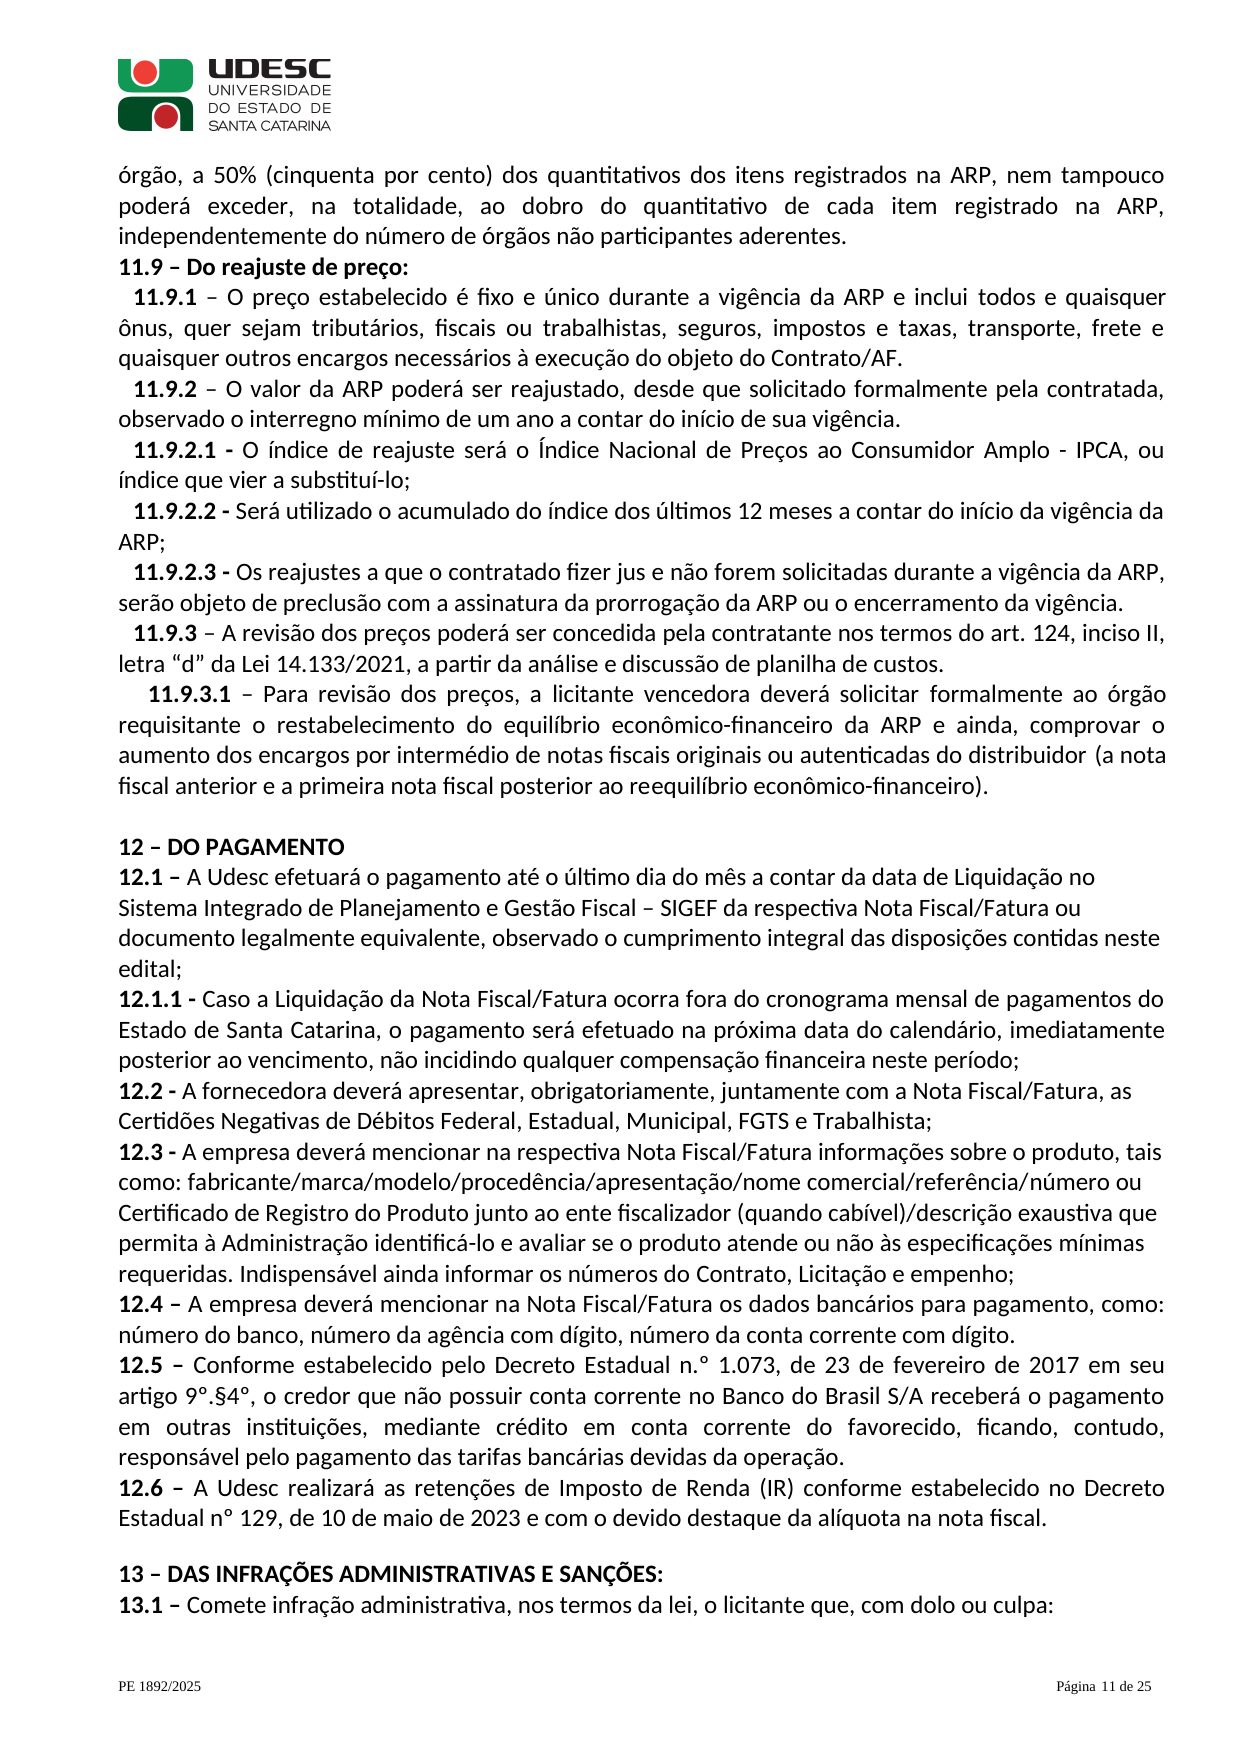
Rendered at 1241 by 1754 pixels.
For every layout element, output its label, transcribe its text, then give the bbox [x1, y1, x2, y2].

text 12.2 - A fornecedora deverá apresentar, obrigatoriamente, juntamente com a Nota Fiscal/Fatura, as Certidões Negativas de Débitos Federal, Estadual, Municipal, FGTS e Trabalhista; [118, 1075, 1166, 1136]
text 11.9.1 – O preço estabelecido é fixo e único durante a vigência da ARP e inclui todos e quaisquer ônus, quer sejam tributários, fiscais ou trabalhistas, seguros, impostos e taxas, transporte, frete e quaisquer outros encargos necessários à execução do objeto do Contrato/AF. [118, 281, 1166, 373]
text 11.9.2 – O valor da ARP poderá ser reajustado, desde que solicitado formalmente pela contratada, observado o interregno mínimo de um ano a contar do início de sua vigência. [118, 373, 1166, 434]
text 12.6 – A Udesc realizará as retenções de Imposto de Renda (IR) conforme estabelecido no Decreto Estadual nº 129, de 10 de maio de 2023 e com o devido destaque da alíquota na nota fiscal. [118, 1472, 1166, 1533]
text 11.9.3 – A revisão dos preços poderá ser concedida pela contratante nos termos do art. 124, inciso II, letra “d” da Lei 14.133/2021, a partir da análise e discussão de planilha de custos. [118, 617, 1166, 678]
text 12.1.1 - Caso a Liquidação da Nota Fiscal/Fatura ocorra fora do cronograma mensal de pagamentos do Estado de Santa Catarina, o pagamento será efetuado na próxima data do calendário, imediatamente posterior ao vencimento, não incidindo qualquer compensação financeira neste período; [118, 983, 1166, 1075]
text 12.4 – A empresa deverá mencionar na Nota Fiscal/Fatura os dados bancários para pagamento, como: número do banco, número da agência com dígito, número da conta corrente com dígito. [118, 1289, 1166, 1350]
text 12.1 – A Udesc efetuará o pagamento até o último dia do mês a contar da data de Liquidação no Sistema Integrado de Planejamento e Gestão Fiscal – SIGEF da respectiva Nota Fiscal/Fatura ou documento legalmente equivalente, observado o cumprimento integral das disposições contidas neste edital; [118, 861, 1166, 983]
picture [118, 59, 331, 131]
text 11.9.3.1 – Para revisão dos preços, a licitante vencedora deverá solicitar formalmente ao órgão requisitante o restabelecimento do equilíbrio econômico-financeiro da ARP e ainda, comprovar o aumento dos encargos por intermédio de notas fiscais originais ou autenticadas do distribuidor (a nota fiscal anterior e a primeira nota fiscal posterior ao reequilíbrio econômico-financeiro). [118, 678, 1166, 800]
text 12 – DO PAGAMENTO [118, 831, 1166, 861]
text 12.5 – Conforme estabelecido pelo Decreto Estadual n.º 1.073, de 23 de fevereiro de 2017 em seu artigo 9º.§4º, o credor que não possuir conta corrente no Banco do Brasil S/A receberá o pagamento em outras instituições, mediante crédito em conta corrente do favorecido, ficando, contudo, responsável pelo pagamento das tarifas bancárias devidas da operação. [118, 1350, 1166, 1472]
text 11.9.2.3 - Os reajustes a que o contratado fizer jus e não forem solicitadas durante a vigência da ARP, serão objeto de preclusão com a assinatura da prorrogação da ARP ou o encerramento da vigência. [118, 556, 1166, 617]
text 13 – DAS INFRAÇÕES ADMINISTRATIVAS E SANÇÕES: [118, 1558, 1166, 1589]
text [118, 159, 1166, 251]
text 13.1 – Comete infração administrativa, nos termos da lei, o licitante que, com dolo ou culpa: [118, 1589, 1166, 1619]
text 11.9.2.1 - O índice de reajuste será o Índice Nacional de Preços ao Consumidor Amplo - IPCA, ou índice que vier a substituí-lo; [118, 434, 1166, 495]
text 12.3 - A empresa deverá mencionar na respectiva Nota Fiscal/Fatura informações sobre o produto, tais como: fabricante/marca/modelo/procedência/apresentação/nome comercial/referência/número ou Certificado de Registro do Produto junto ao ente fiscalizador (quando cabível)/descrição exaustiva que permita à Administração identificá-lo e avaliar se o produto atende ou não às especificações mínimas requeridas. Indispensável ainda informar os números do Contrato, Licitação e empenho; [118, 1136, 1166, 1289]
text 11.9 – Do reajuste de preço: [118, 251, 1166, 281]
text 11.9.2.2 - Será utilizado o acumulado do índice dos últimos 12 meses a contar do início da vigência da ARP; [118, 495, 1166, 556]
